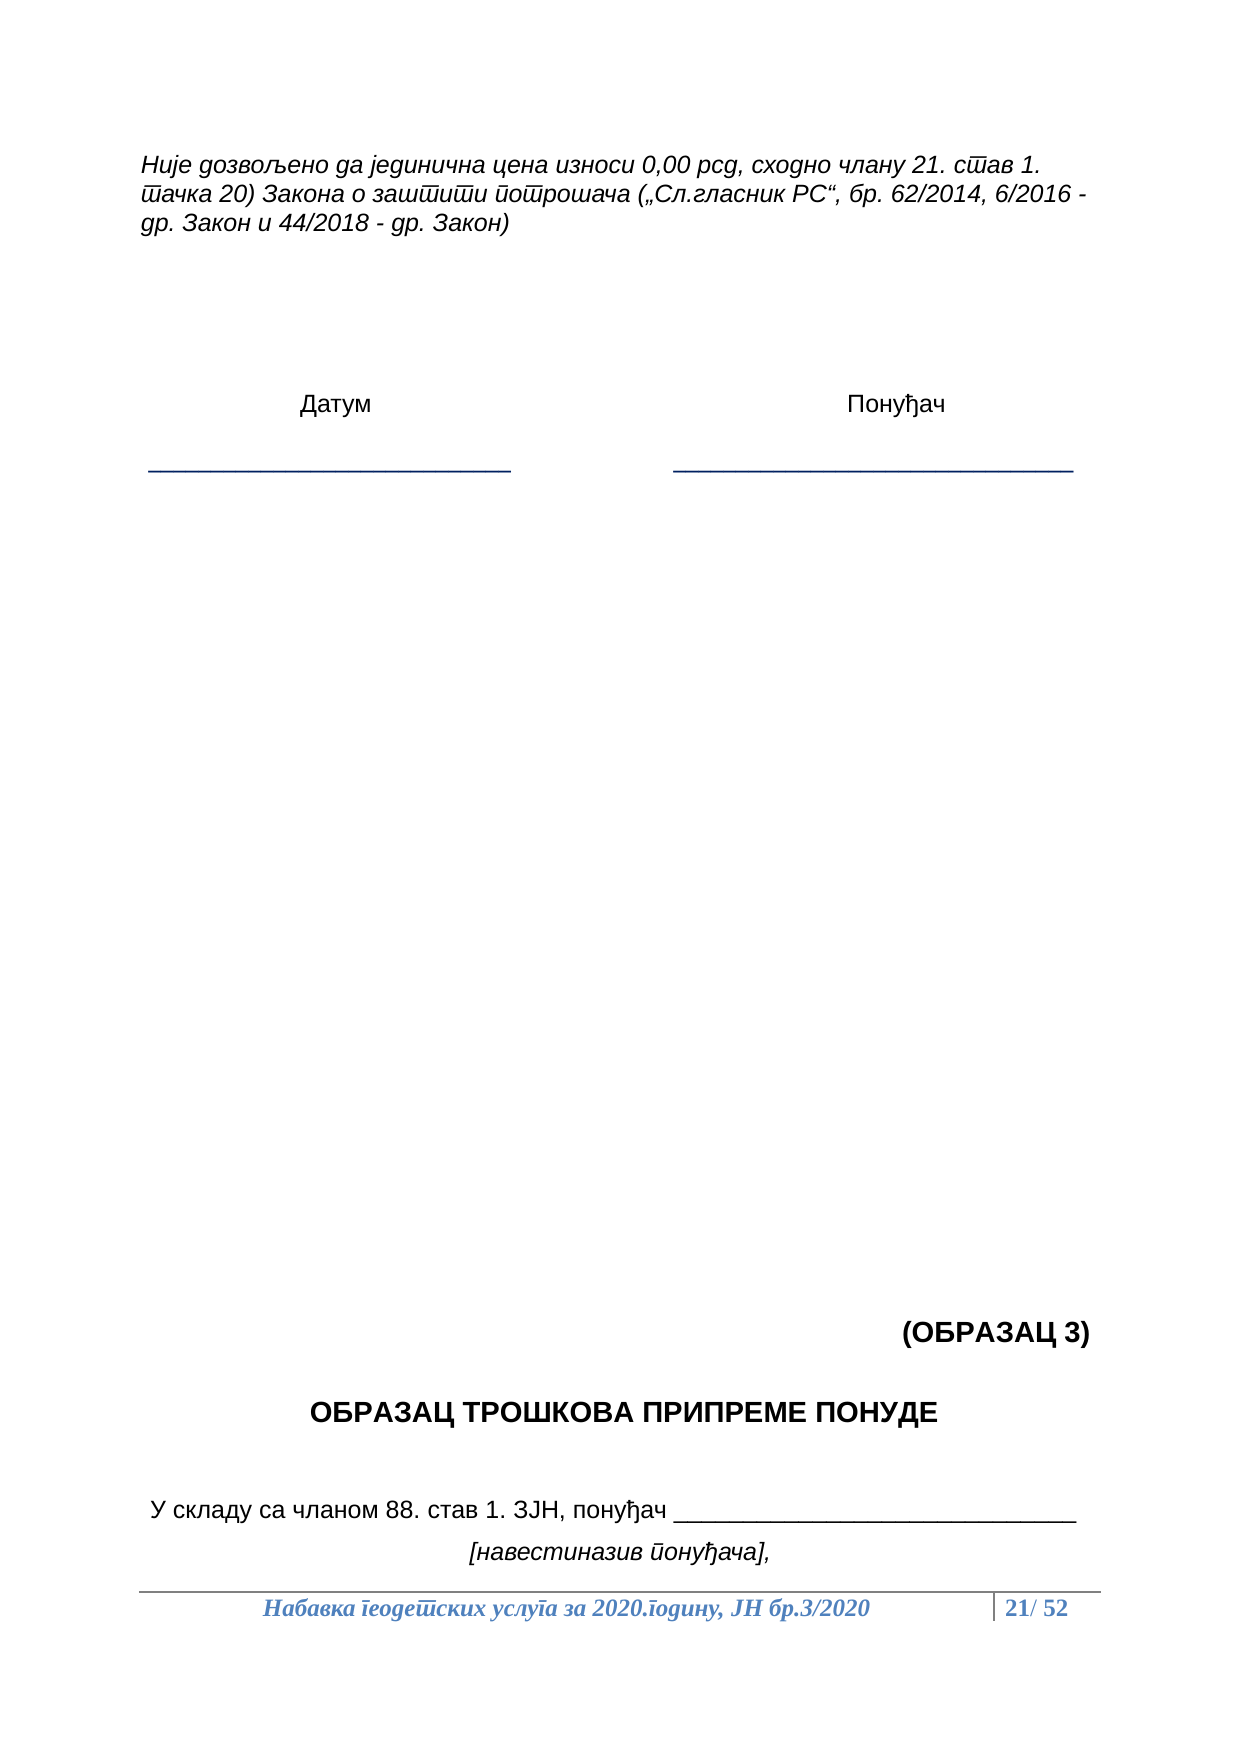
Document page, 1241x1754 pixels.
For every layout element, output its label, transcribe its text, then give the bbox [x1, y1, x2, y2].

text (ОБРАЗАЦ 3) [150, 1315, 1090, 1348]
text Датум Понуђач [225, 389, 1090, 417]
text [навестиназив понуђача], [150, 1536, 1090, 1565]
list Није дозвољено да јединична цена износи 0,00 рсд, сходно члану 21. став 1. тачка 20) Закона о заштити потрошача („Сл.гласник РС“, бр. 62/2014, 6/2016 - др. Закон и 44/2018 - др. Закон) [141, 150, 1090, 236]
text _____________________________ ________________________________ [150, 446, 1090, 475]
text ОБРАЗАЦ ТРОШКОВА ПРИПРЕМЕ ПОНУДЕ [150, 1394, 1090, 1428]
text У складу са чланом 88. став 1. ЗЈН, понуђач _____________________________ [150, 1495, 1090, 1524]
